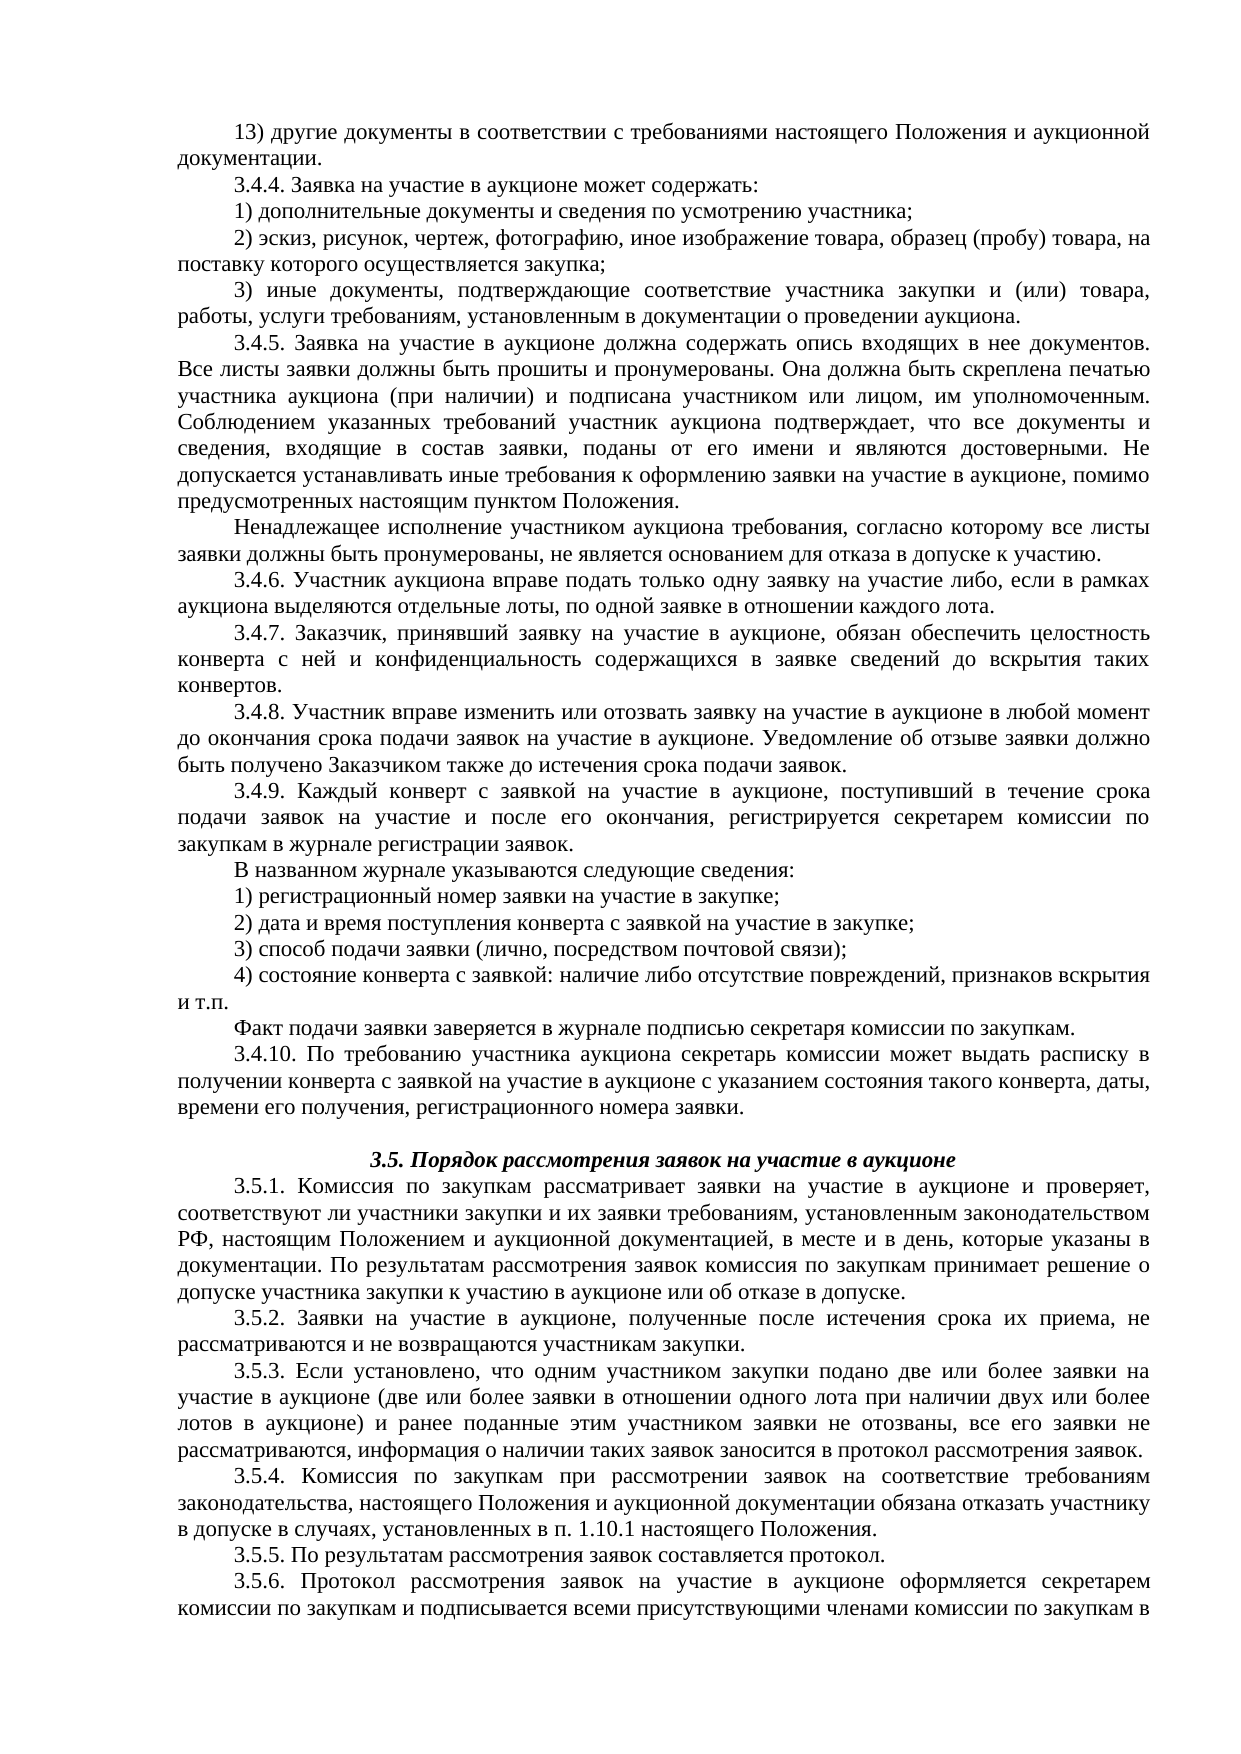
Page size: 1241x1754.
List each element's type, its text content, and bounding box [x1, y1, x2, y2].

text 1) дополнительные документы и сведения по усмотрению участника; [177, 197, 1152, 223]
text 3.5.2. Заявки на участие в аукционе, полученные после истечения срока их приема, не рассматриваются и не возвращаются участникам закупки. [177, 1304, 1152, 1357]
text 3) иные документы, подтверждающие соответствие участника закупки и (или) товара, работы, услуги требованиям, установленным в документации о проведении аукциона. [177, 276, 1152, 329]
text 3.5.5. По результатам рассмотрения заявок составляется протокол. [177, 1541, 1152, 1568]
text 3.4.10. По требованию участника аукциона секретарь комиссии может выдать расписку в получении конверта с заявкой на участие в аукционе с указанием состояния такого конверта, даты, времени его получения, регистрационного номера заявки. [177, 1041, 1152, 1119]
text 1) регистрационный номер заявки на участие в закупке; [177, 882, 1152, 909]
text В названном журнале указываются следующие сведения: [177, 856, 1152, 882]
text 3.4.6. Участник аукциона вправе подать только одну заявку на участие либо, если в рамках аукциона выделяются отдельные лоты, по одной заявке в отношении каждого лота. [177, 566, 1152, 619]
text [177, 1568, 1152, 1620]
text 2) дата и время поступления конверта с заявкой на участие в закупке; [177, 909, 1152, 935]
text 4) состояние конверта с заявкой: наличие либо отсутствие повреждений, признаков вскрытия и т.п. [177, 961, 1152, 1014]
text 3.4.7. Заказчик, принявший заявку на участие в аукционе, обязан обеспечить целостность конверта с ней и конфиденциальность содержащихся в заявке сведений до вскрытия таких конвертов. [177, 619, 1152, 698]
text Факт подачи заявки заверяется в журнале подписью секретаря комиссии по закупкам. [177, 1014, 1152, 1041]
text 3.4.5. Заявка на участие в аукционе должна содержать опись входящих в нее документов. Все листы заявки должны быть прошиты и пронумерованы. Она должна быть скреплена печатью участника аукциона (при наличии) и подписана участником или лицом, им уполномоченным. Соблюдением указанных требований участник аукциона подтверждает, что все документы и сведения, входящие в состав заявки, поданы от его имени и являются достоверными. Не допускается устанавливать иные требования к оформлению заявки на участие в аукционе, помимо предусмотренных настоящим пунктом Положения. [177, 329, 1152, 513]
text 3) способ подачи заявки (лично, посредством почтовой связи); [177, 935, 1152, 961]
text 3.4.8. Участник вправе изменить или отозвать заявку на участие в аукционе в любой момент до окончания срока подачи заявок на участие в аукционе. Уведомление об отзыве заявки должно быть получено Заказчиком также до истечения срока подачи заявок. [177, 698, 1152, 777]
text 13) другие документы в соответствии с требованиями настоящего Положения и аукционной документации. [177, 118, 1152, 171]
text 3.5.4. Комиссия по закупкам при рассмотрении заявок на соответствие требованиям законодательства, настоящего Положения и аукционной документации обязана отказать участнику в допуске в случаях, установленных в п. 1.10.1 настоящего Положения. [177, 1462, 1152, 1541]
text 2) эскиз, рисунок, чертеж, фотографию, иное изображение товара, образец (пробу) товара, на поставку которого осуществляется закупка; [177, 223, 1152, 276]
text 3.4.4. Заявка на участие в аукционе может содержать: [177, 171, 1152, 197]
text Ненадлежащее исполнение участником аукциона требования, согласно которому все листы заявки должны быть пронумерованы, не является основанием для отказа в допуске к участию. [177, 513, 1152, 566]
text 3.4.9. Каждый конверт с заявкой на участие в аукционе, поступивший в течение срока подачи заявок на участие и после его окончания, регистрируется секретарем комиссии по закупкам в журнале регистрации заявок. [177, 777, 1152, 856]
text 3.5.3. Если установлено, что одним участником закупки подано две или более заявки на участие в аукционе (две или более заявки в отношении одного лота при наличии двух или более лотов в аукционе) и ранее поданные этим участником заявки не отозваны, все его заявки не рассматриваются, информация о наличии таких заявок заносится в протокол рассмотрения заявок. [177, 1357, 1152, 1462]
text 3.5. Порядок рассмотрения заявок на участие в аукционе [177, 1146, 1152, 1172]
text 3.5.1. Комиссия по закупкам рассматривает заявки на участие в аукционе и проверяет, соответствуют ли участники закупки и их заявки требованиям, установленным законодательством РФ, настоящим Положением и аукционной документацией, в месте и в день, которые указаны в документации. По результатам рассмотрения заявок комиссия по закупкам принимает решение о допуске участника закупки к участию в аукционе или об отказе в допуске. [177, 1172, 1152, 1304]
